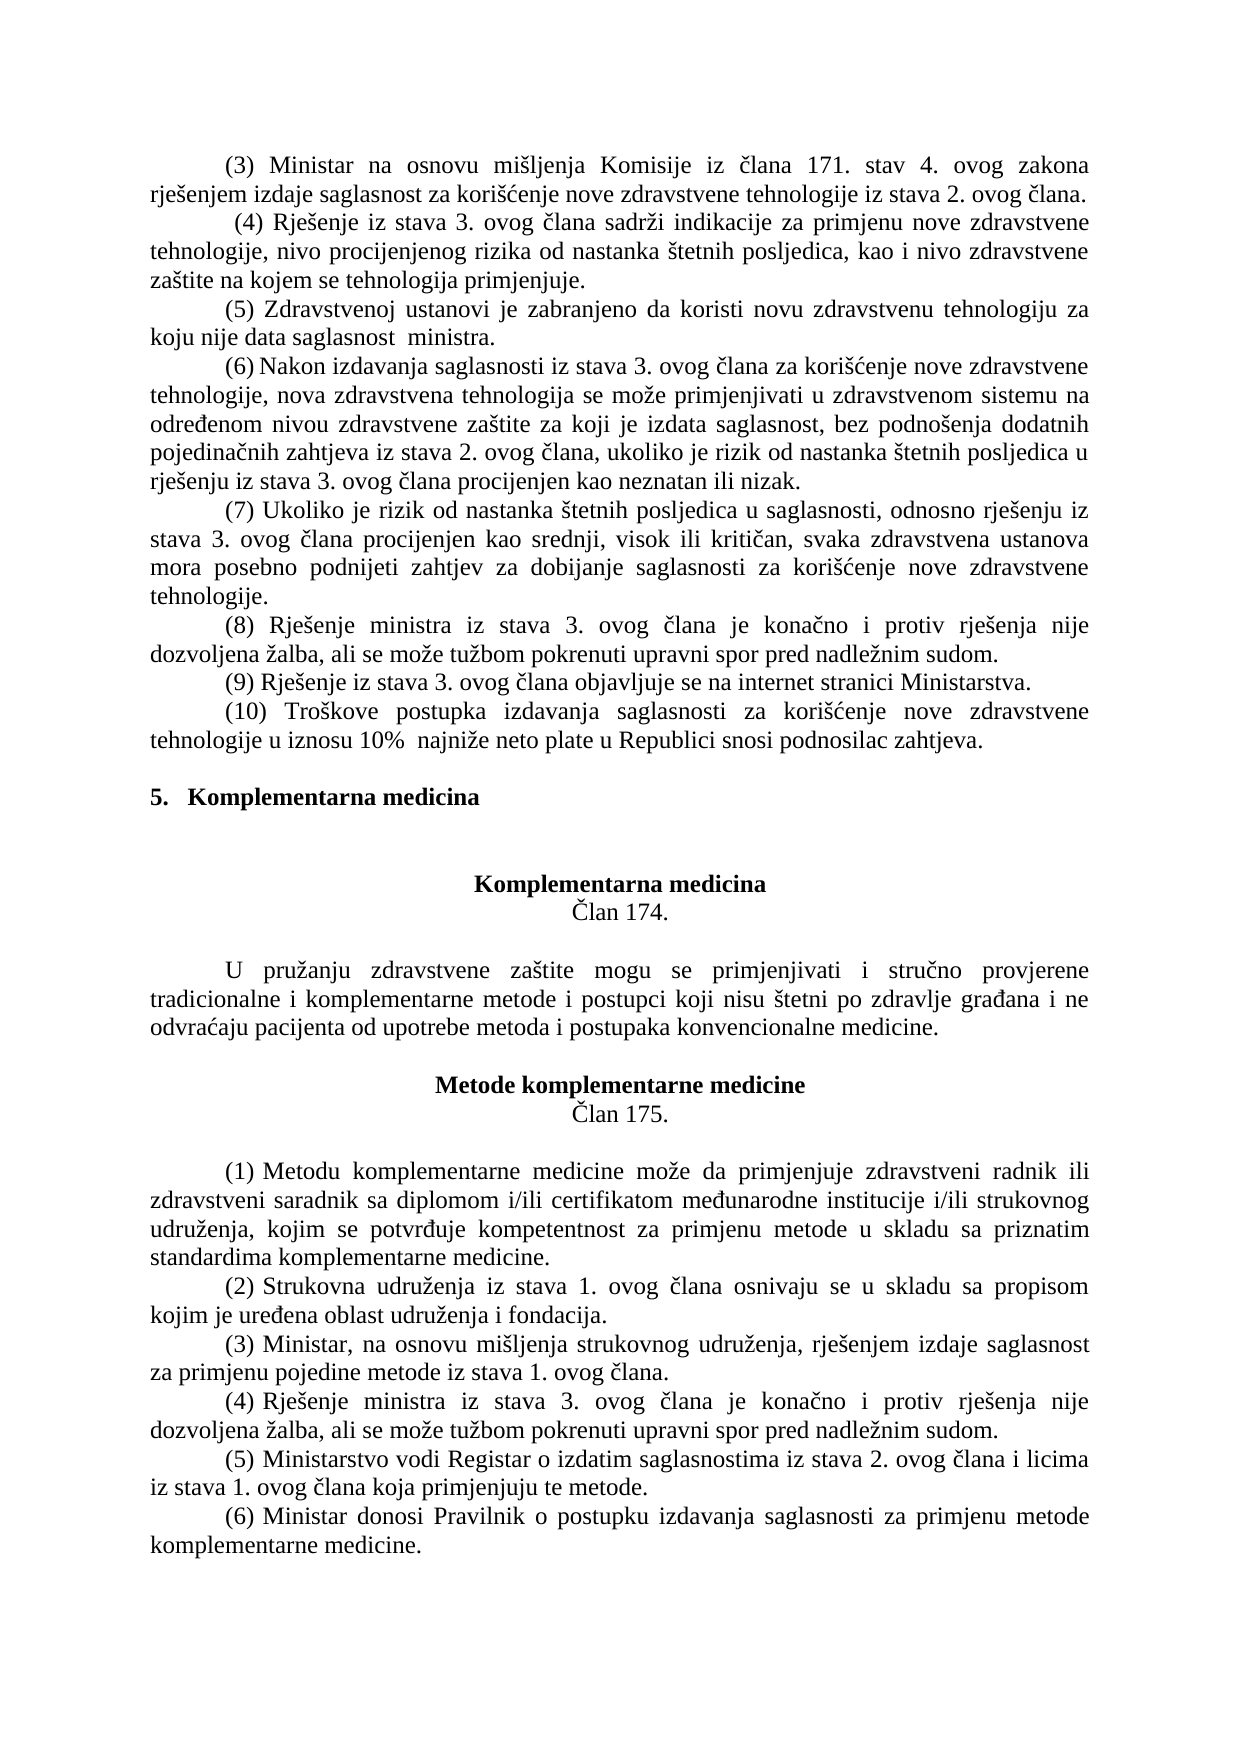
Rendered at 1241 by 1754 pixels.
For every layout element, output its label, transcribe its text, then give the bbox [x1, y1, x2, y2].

text (5) Zdravstvenoj ustanovi je zabranjeno da koristi novu zdravstvenu tehnologiju za koju nije data saglasnost ministra. [150, 294, 1090, 351]
text Član 175. [150, 1099, 1090, 1127]
text (6) Nakon izdavanja saglasnosti iz stava 3. ovog člana za korišćenje nove zdravstvene tehnologije, nova zdravstvena tehnologija se može primjenjivati u zdravstvenom sistemu na određenom nivou zdravstvene zaštite za koji je izdata saglasnost, bez podnošenja dodatnih pojedinačnih zahtjeva iz stava 2. ovog člana, ukoliko je rizik od nastanka štetnih posljedica u rješenju iz stava 3. ovog člana procijenjen kao neznatan ili nizak. [150, 351, 1090, 495]
list Rješenje ministra iz stava 3. ovog člana je konačno i protiv rješenja nije dozvoljena žalba, ali se može tužbom pokrenuti upravni spor pred nadležnim sudom. [150, 1386, 1090, 1444]
text (7) Ukoliko je rizik od nastanka štetnih posljedica u saglasnosti, odnosno rješenju iz stava 3. ovog člana procijenjen kao srednji, visok ili kritičan, svaka zdravstvena ustanova mora posebno podnijeti zahtjev za dobijanje saglasnosti za korišćenje nove zdravstvene tehnologije. [150, 495, 1090, 610]
list Strukovna udruženja iz stava 1. ovog člana osnivaju se u skladu sa propisom kojim je uređena oblast udruženja i fondacija. [150, 1271, 1090, 1329]
list Ministar donosi Pravilnik o postupku izdavanja saglasnosti za primjenu metode komplementarne medicine. [150, 1501, 1090, 1559]
text (9) Rješenje iz stava 3. ovog člana objavljuje se na internet stranici Ministarstva. [150, 667, 1090, 696]
text (4) Rješenje iz stava 3. ovog člana sadrži indikacije za primjenu nove zdravstvene tehnologije, nivo procijenjenog rizika od nastanka štetnih posljedica, kao i nivo zdravstvene zaštite na kojem se tehnologija primjenjuje. [150, 207, 1090, 294]
text Komplementarna medicina [150, 869, 1090, 897]
list Ministarstvo vodi Registar o izdatim saglasnostima iz stava 2. ovog člana i licima iz stava 1. ovog člana koja primjenjuju te metode. [150, 1444, 1090, 1501]
list Metodu komplementarne medicine može da primjenjuje zdravstveni radnik ili zdravstveni saradnik sa diplomom i/ili certifikatom međunarodne institucije i/ili strukovnog udruženja, kojim se potvrđuje kompetentnost za primjenu metode u skladu sa priznatim standardima komplementarne medicine. [150, 1156, 1090, 1271]
list Komplementarna medicina [150, 782, 1090, 811]
text (8) Rješenje ministra iz stava 3. ovog člana je konačno i protiv rješenja nije dozvoljena žalba, ali se može tužbom pokrenuti upravni spor pred nadležnim sudom. [150, 610, 1090, 667]
text (10) Troškove postupka izdavanja saglasnosti za korišćenje nove zdravstvene tehnologije u iznosu 10% najniže neto plate u Republici snosi podnosilac zahtjeva. [150, 696, 1090, 754]
text (3) Ministar na osnovu mišljenja Komisije iz člana 171. stav 4. ovog zakona rješenjem izdaje saglasnost za korišćenje nove zdravstvene tehnologije iz stava 2. ovog člana. [150, 150, 1090, 207]
text Član 174. [150, 897, 1090, 926]
text Metode komplementarne medicine [150, 1070, 1090, 1099]
list Ministar, na osnovu mišljenja strukovnog udruženja, rješenjem izdaje saglasnost za primjenu pojedine metode iz stava 1. ovog člana. [150, 1329, 1090, 1386]
text U pružanju zdravstvene zaštite mogu se primjenjivati i stručno provjerene tradicionalne i komplementarne metode i postupci koji nisu štetni po zdravlje građana i ne odvraćaju pacijenta od upotrebe metoda i postupaka konvencionalne medicine. [150, 955, 1090, 1041]
